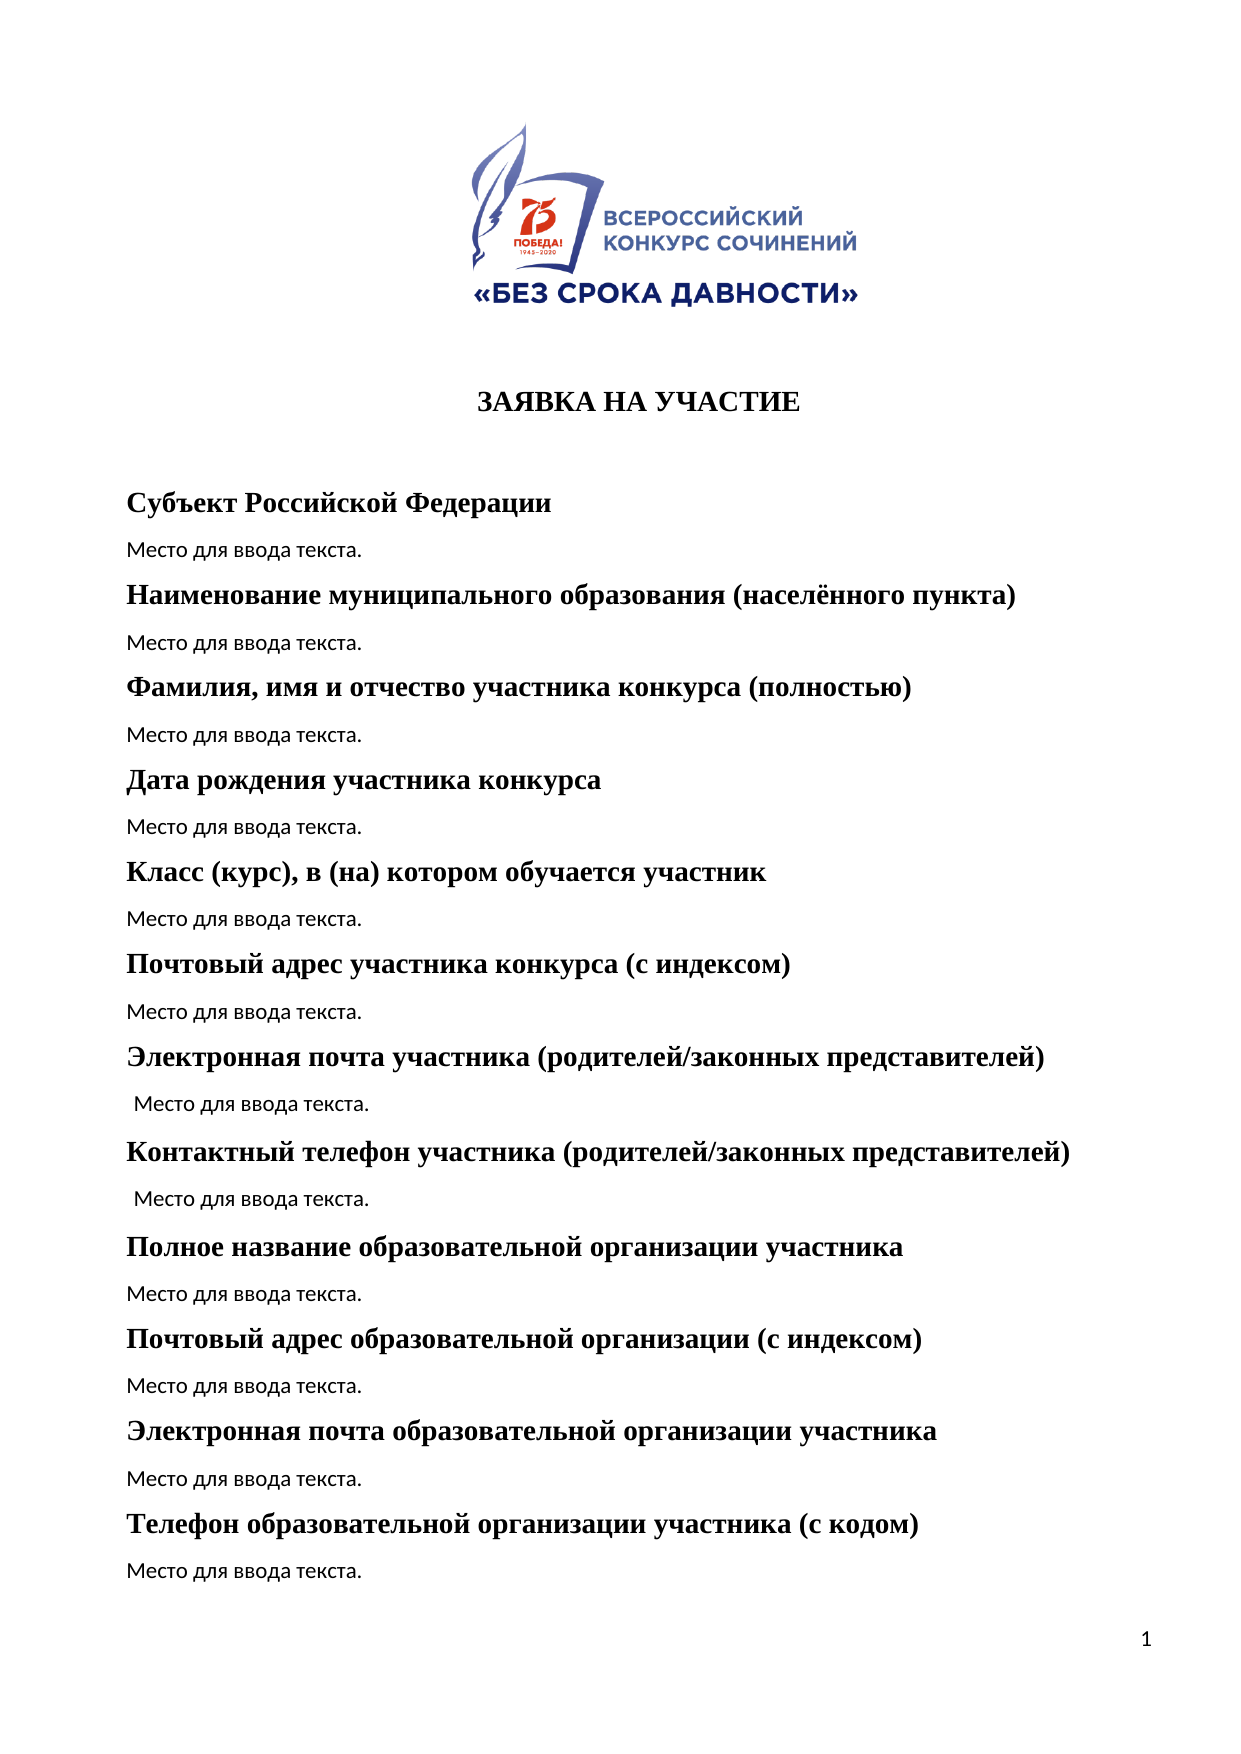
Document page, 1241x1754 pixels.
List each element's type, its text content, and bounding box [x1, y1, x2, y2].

text Фамилия, имя и отчество участника конкурса (полностью) [126, 669, 1152, 703]
text Полное название образовательной организации участника [126, 1229, 1152, 1262]
text ЗАЯВКА НА УЧАСТИЕ [126, 384, 1152, 418]
text Электронная почта образовательной организации участника [126, 1413, 1152, 1447]
text Почтовый адрес образовательной организации (с индексом) [126, 1321, 1152, 1355]
text Наименование муниципального образования (населённого пункта) [126, 577, 1152, 611]
text Субъект Российской Федерации [126, 485, 1152, 518]
text Телефон образовательной организации участника (с кодом) [126, 1506, 1152, 1539]
text Электронная почта участника (родителей/законных представителей) [126, 1039, 1152, 1072]
text Почтовый адрес участника конкурса (с индексом) [126, 946, 1152, 980]
text Дата рождения участника конкурса [126, 762, 1152, 795]
text Класс (курс), в (на) котором обучается участник [126, 854, 1152, 888]
picture [433, 103, 896, 350]
text Контактный телефон участника (родителей/законных представителей) [126, 1134, 1152, 1167]
